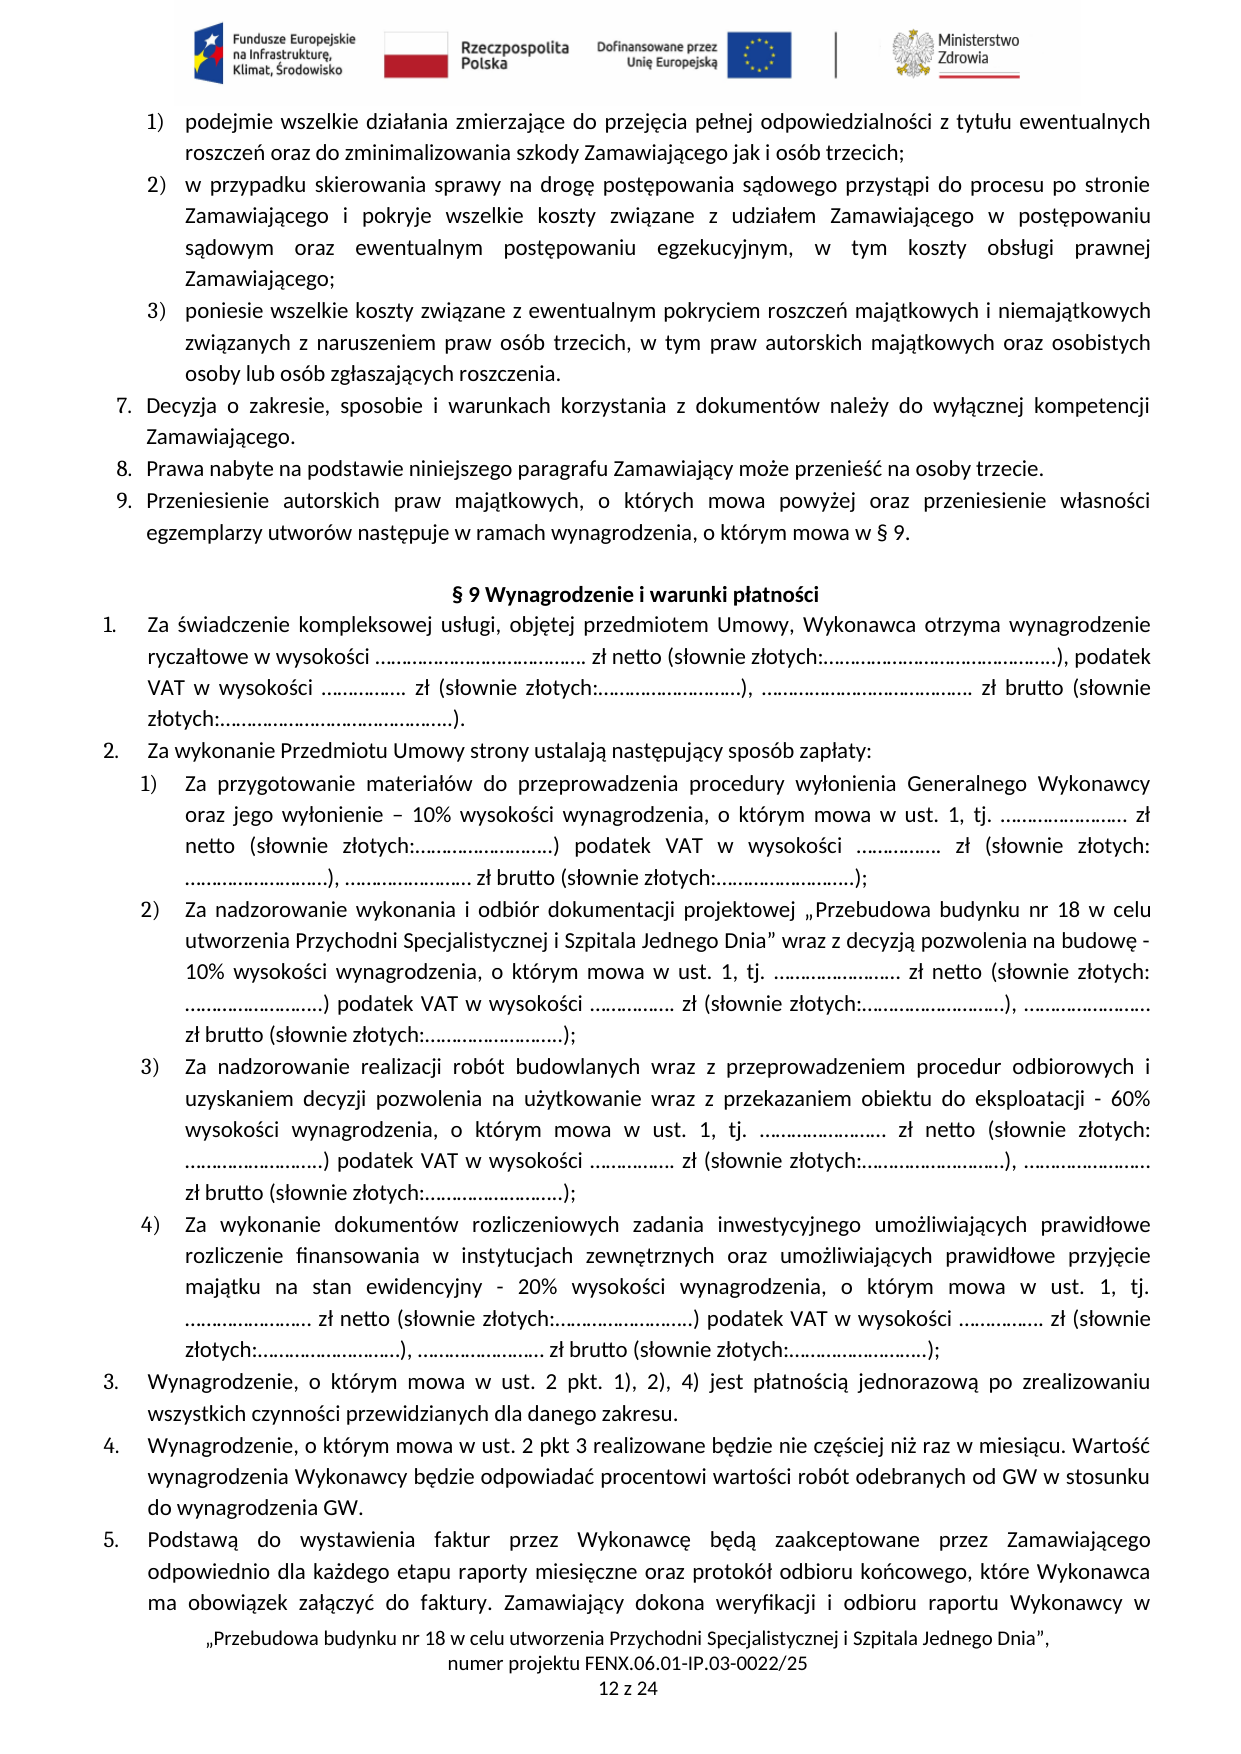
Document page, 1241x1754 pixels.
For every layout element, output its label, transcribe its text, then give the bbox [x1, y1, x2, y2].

list Za nadzorowanie realizacji robót budowlanych wraz z przeprowadzeniem procedur odbiorowych i uzyskaniem decyzji pozwolenia na użytkowanie wraz z przekazaniem obiektu do eksploatacji - 60% wysokości wynagrodzenia, o którym mowa w ust. 1, tj. …………………… zł netto (słownie złotych:……………………..) podatek VAT w wysokości ……………. zł (słownie złotych:………………………), …………………… zł brutto (słownie złotych:……………………..); [141, 1052, 1152, 1206]
list Decyzja o zakresie, sposobie i warunkach korzystania z dokumentów należy do wyłącznej kompetencji Zamawiającego. [116, 391, 1152, 451]
list Za wykonanie dokumentów rozliczeniowych zadania inwestycyjnego umożliwiających prawidłowe rozliczenie finansowania w instytucjach zewnętrznych oraz umożliwiających prawidłowe przyjęcie majątku na stan ewidencyjny - 20% wysokości wynagrodzenia, o którym mowa w ust. 1, tj. …………………… zł netto (słownie złotych:……………………..) podatek VAT w wysokości ……………. zł (słownie złotych:………………………), …………………… zł brutto (słownie złotych:……………………..); [141, 1210, 1152, 1363]
picture [174, 0, 1082, 107]
list Za przygotowanie materiałów do przeprowadzenia procedury wyłonienia Generalnego Wykonawcy oraz jego wyłonienie – 10% wysokości wynagrodzenia, o którym mowa w ust. 1, tj. …………………… zł netto (słownie złotych:……………………..) podatek VAT w wysokości ……………. zł (słownie złotych:………………………), …………………… zł brutto (słownie złotych:……………………..); [141, 769, 1152, 891]
list Wynagrodzenie, o którym mowa w ust. 2 pkt 3 realizowane będzie nie częściej niż raz w miesiącu. Wartość wynagrodzenia Wykonawcy będzie odpowiadać procentowi wartości robót odebranych od GW w stosunku do wynagrodzenia GW. [103, 1431, 1152, 1521]
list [103, 1526, 1152, 1616]
subtitle § 9 Wynagrodzenie i warunki płatności [186, 580, 1085, 608]
list poniesie wszelkie koszty związane z ewentualnym pokryciem roszczeń majątkowych i niemajątkowych związanych z naruszeniem praw osób trzecich, w tym praw autorskich majątkowych oraz osobistych osoby lub osób zgłaszających roszczenia. [147, 296, 1152, 387]
list Przeniesienie autorskich praw majątkowych, o których mowa powyżej oraz przeniesienie własności egzemplarzy utworów następuje w ramach wynagrodzenia, o którym mowa w § 9. [116, 487, 1152, 546]
list Za wykonanie Przedmiotu Umowy strony ustalają następujący sposób zapłaty: [103, 737, 1152, 764]
list Prawa nabyte na podstawie niniejszego paragrafu Zamawiający może przenieść na osoby trzecie. [116, 454, 1152, 483]
list Wynagrodzenie, o którym mowa w ust. 2 pkt. 1), 2), 4) jest płatnością jednorazową po zrealizowaniu wszystkich czynności przewidzianych dla danego zakresu. [103, 1367, 1152, 1427]
list Za nadzorowanie wykonania i odbiór dokumentacji projektowej „Przebudowa budynku nr 18 w celu utworzenia Przychodni Specjalistycznej i Szpitala Jednego Dnia” wraz z decyzją pozwolenia na budowę - 10% wysokości wynagrodzenia, o którym mowa w ust. 1, tj. …………………… zł netto (słownie złotych:……………………..) podatek VAT w wysokości ……………. zł (słownie złotych:………………………), …………………… zł brutto (słownie złotych:……………………..); [141, 895, 1152, 1048]
list podejmie wszelkie działania zmierzające do przejęcia pełnej odpowiedzialności z tytułu ewentualnych roszczeń oraz do zminimalizowania szkody Zamawiającego jak i osób trzecich; [147, 107, 1152, 166]
list w przypadku skierowania sprawy na drogę postępowania sądowego przystąpi do procesu po stronie Zamawiającego i pokryje wszelkie koszty związane z udziałem Zamawiającego w postępowaniu sądowym oraz ewentualnym postępowaniu egzekucyjnym, w tym koszty obsługi prawnej Zamawiającego; [147, 170, 1152, 292]
list Za świadczenie kompleksowej usługi, objętej przedmiotem Umowy, Wykonawca otrzyma wynagrodzenie ryczałtowe w wysokości …………………………………. zł netto (słownie złotych:……………………………………..), podatek VAT w wysokości ……………. zł (słownie złotych:………………………), …………………………………. zł brutto (słownie złotych:……………………………………..). [103, 610, 1152, 732]
